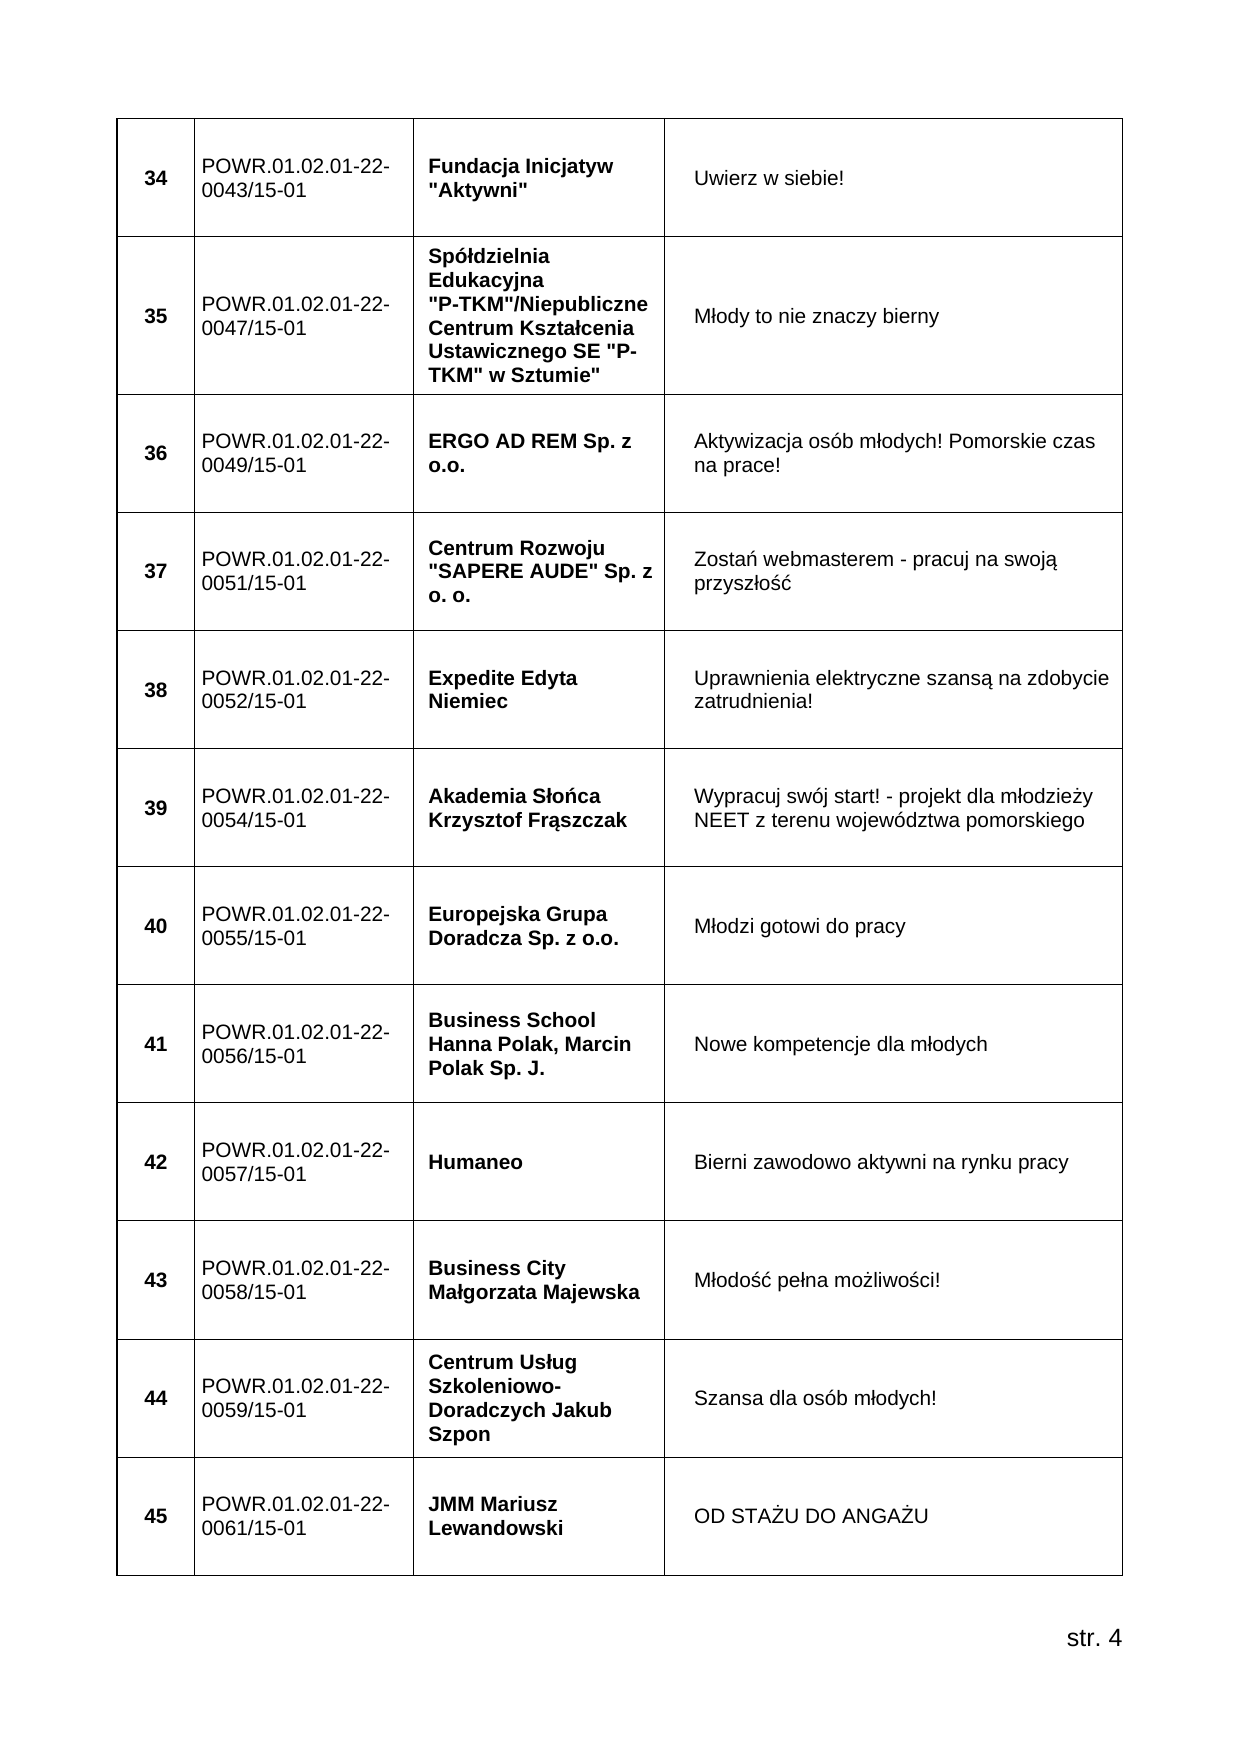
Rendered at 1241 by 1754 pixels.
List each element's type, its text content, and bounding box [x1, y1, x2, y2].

table_cell POWR.01.02.01-22-0061/15-01 [195, 1458, 413, 1575]
table_cell POWR.01.02.01-22-0049/15-01 [195, 395, 413, 512]
table_cell Centrum Rozwoju "SAPERE AUDE" Sp. z o. o. [414, 513, 664, 630]
table_cell Wypracuj swój start! - projekt dla młodzieży NEET z terenu województwa pomorskiego [665, 749, 1122, 866]
table_cell 45 [118, 1458, 194, 1575]
table_cell 36 [118, 395, 194, 512]
table_cell Nowe kompetencje dla młodych [665, 985, 1122, 1102]
table_cell OD STAŻU DO ANGAŻU [665, 1458, 1122, 1575]
table_cell POWR.01.02.01-22-0058/15-01 [195, 1221, 413, 1338]
table_cell Szansa dla osób młodych! [665, 1340, 1122, 1457]
table_cell 41 [118, 985, 194, 1102]
table_cell Uprawnienia elektryczne szansą na zdobycie zatrudnienia! [665, 631, 1122, 748]
table_cell 43 [118, 1221, 194, 1338]
table_cell Business City Małgorzata Majewska [414, 1221, 664, 1338]
table_cell POWR.01.02.01-22-0052/15-01 [195, 631, 413, 748]
table_cell Business School Hanna Polak, Marcin Polak Sp. J. [414, 985, 664, 1102]
table_cell Zostań webmasterem - pracuj na swoją przyszłość [665, 513, 1122, 630]
table_cell POWR.01.02.01-22-0051/15-01 [195, 513, 413, 630]
table_cell 38 [118, 631, 194, 748]
table_cell POWR.01.02.01-22-0059/15-01 [195, 1340, 413, 1457]
table_cell JMM Mariusz Lewandowski [414, 1458, 664, 1575]
table_cell POWR.01.02.01-22-0047/15-01 [195, 237, 413, 393]
table_cell 34 [118, 119, 194, 236]
table_cell POWR.01.02.01-22-0055/15-01 [195, 867, 413, 984]
table_cell 40 [118, 867, 194, 984]
table_cell Centrum Usług Szkoleniowo-Doradczych Jakub Szpon [414, 1340, 664, 1457]
table_cell 37 [118, 513, 194, 630]
table_cell 42 [118, 1103, 194, 1220]
table_cell Uwierz w siebie! [665, 119, 1122, 236]
table_cell POWR.01.02.01-22-0043/15-01 [195, 119, 413, 236]
table_cell 35 [118, 237, 194, 393]
table_cell Aktywizacja osób młodych! Pomorskie czas na prace! [665, 395, 1122, 512]
table_cell Humaneo [414, 1103, 664, 1220]
table_cell Akademia Słońca Krzysztof Frąszczak [414, 749, 664, 866]
table_cell ERGO AD REM Sp. z o.o. [414, 395, 664, 512]
table_cell Fundacja Inicjatyw "Aktywni" [414, 119, 664, 236]
table_cell 44 [118, 1340, 194, 1457]
table_cell 39 [118, 749, 194, 866]
table_cell Europejska Grupa Doradcza Sp. z o.o. [414, 867, 664, 984]
table_cell POWR.01.02.01-22-0057/15-01 [195, 1103, 413, 1220]
table_cell POWR.01.02.01-22-0056/15-01 [195, 985, 413, 1102]
table_cell Młodość pełna możliwości! [665, 1221, 1122, 1338]
table_cell Spółdzielnia Edukacyjna "P-TKM"/Niepubliczne Centrum Kształcenia Ustawicznego SE "P-TKM" w Sztumie" [414, 237, 664, 393]
table_cell Młodzi gotowi do pracy [665, 867, 1122, 984]
table_cell Młody to nie znaczy bierny [665, 237, 1122, 393]
table_cell Bierni zawodowo aktywni na rynku pracy [665, 1103, 1122, 1220]
table_cell POWR.01.02.01-22-0054/15-01 [195, 749, 413, 866]
table_cell Expedite Edyta Niemiec [414, 631, 664, 748]
